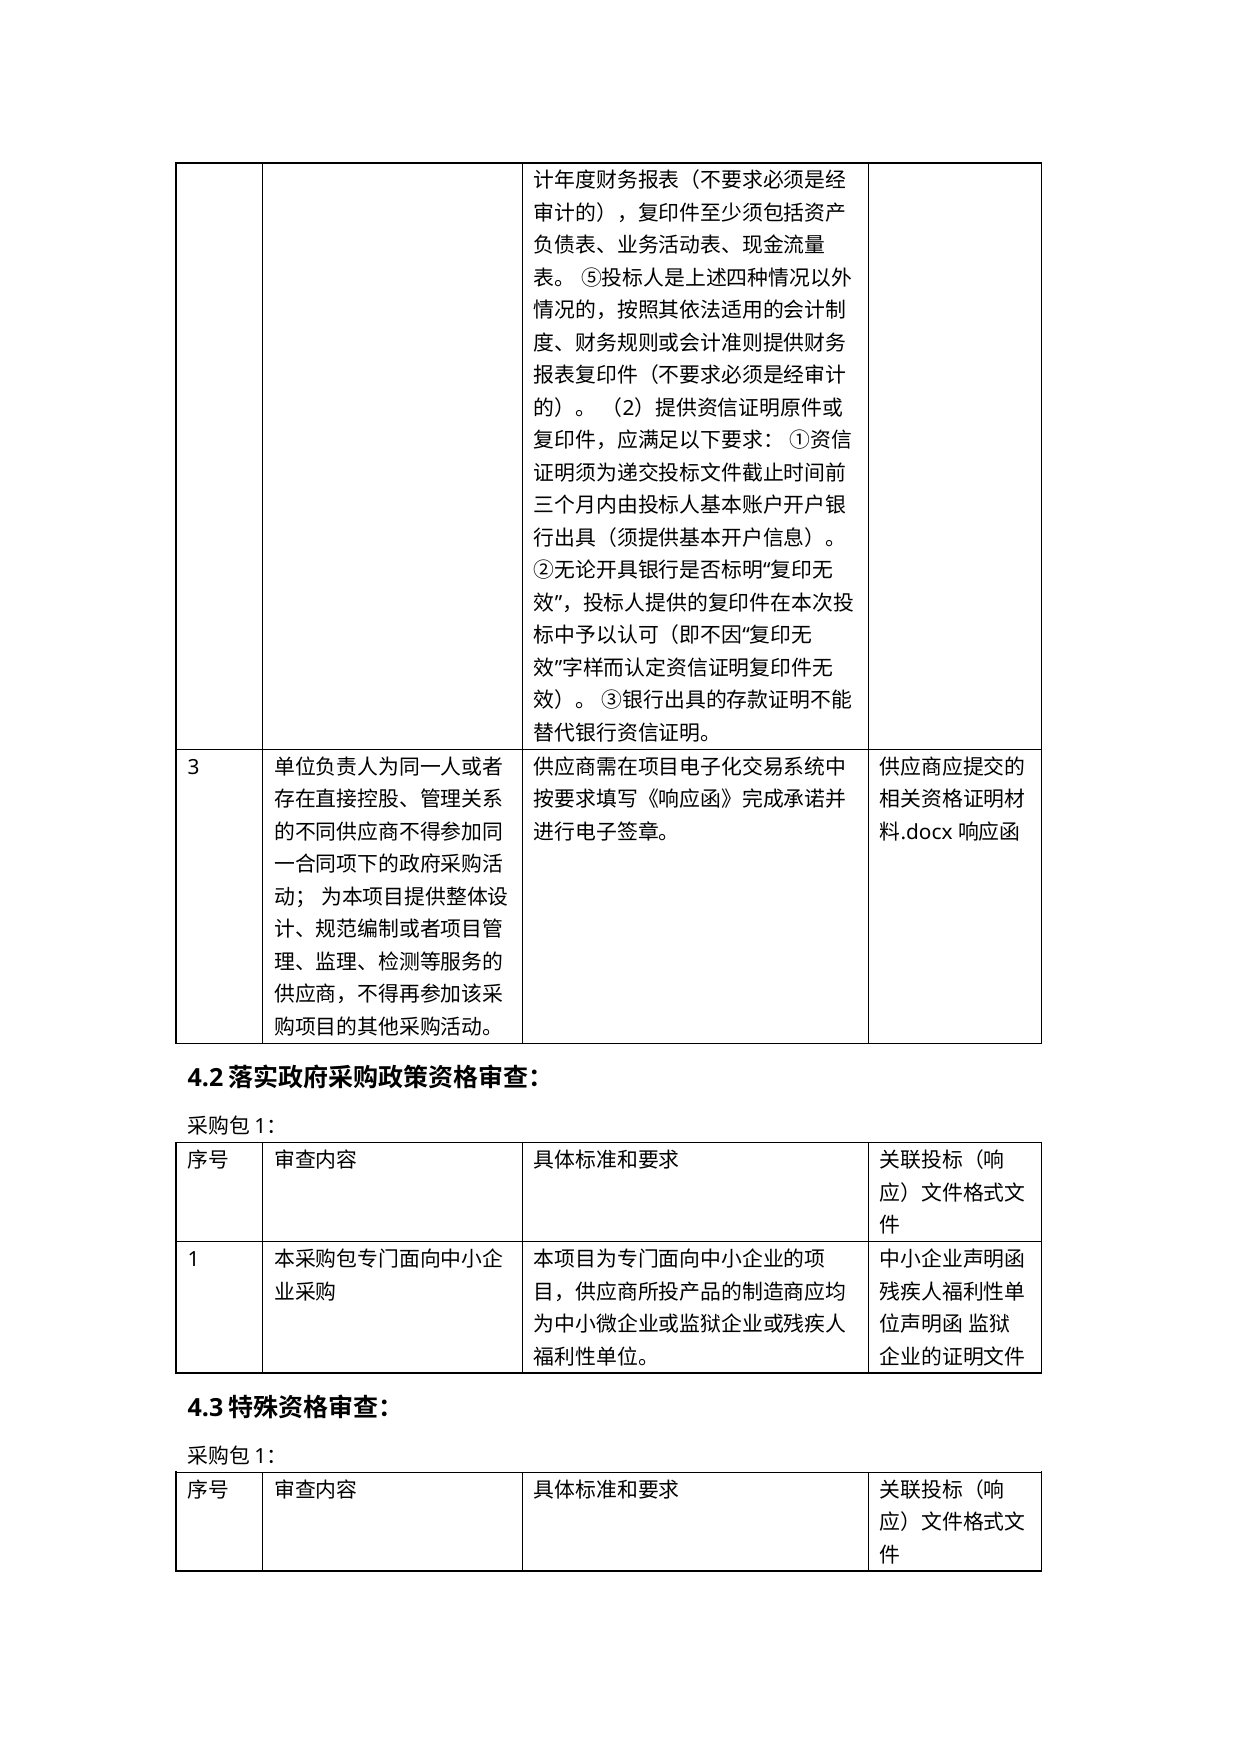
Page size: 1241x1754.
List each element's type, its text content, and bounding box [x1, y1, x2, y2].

table_cell 3 [177, 750, 262, 1043]
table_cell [523, 164, 868, 748]
table_cell 供应商需在项目电子化交易系统中按要求填写《响应函》完成承诺并进行电子签章。 [523, 750, 868, 1043]
table_header 序号 [177, 1143, 262, 1241]
text 采购包1： [187, 1439, 1053, 1471]
text 4.2落实政府采购政策资格审查： [187, 1044, 1053, 1109]
table_cell 单位负责人为同一人或者存在直接控股、管理关系的不同供应商不得参加同一合同项下的政府采购活动； 为本项目提供整体设计、规范编制或者项目管理、监理、检测等服务的供应商，不得再参加该采购项目的其他采购活动。 [263, 750, 522, 1043]
table_cell 1 [177, 1242, 262, 1372]
table_header 具体标准和要求 [523, 1143, 868, 1241]
table_header 审查内容 [263, 1473, 522, 1570]
table_header 关联投标（响应）文件格式文件 [869, 1143, 1041, 1241]
table_header 序号 [177, 1473, 262, 1570]
table_header 具体标准和要求 [523, 1473, 868, 1570]
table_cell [869, 164, 1041, 748]
text 采购包1： [187, 1109, 1053, 1142]
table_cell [263, 164, 522, 748]
table_cell 中小企业声明函 残疾人福利性单位声明函 监狱企业的证明文件 [869, 1242, 1041, 1372]
table_cell 2 [177, 164, 262, 748]
table_header 关联投标（响应）文件格式文件 [869, 1473, 1041, 1570]
table_cell 供应商应提交的相关资格证明材料.docx 响应函 [869, 750, 1041, 1043]
text 4.3特殊资格审查： [187, 1374, 1053, 1439]
table_cell 本采购包专门面向中小企业采购 [263, 1242, 522, 1372]
table_header 审查内容 [263, 1143, 522, 1241]
table_cell 本项目为专门面向中小企业的项目，供应商所投产品的制造商应均为中小微企业或监狱企业或残疾人福利性单位。 [523, 1242, 868, 1372]
